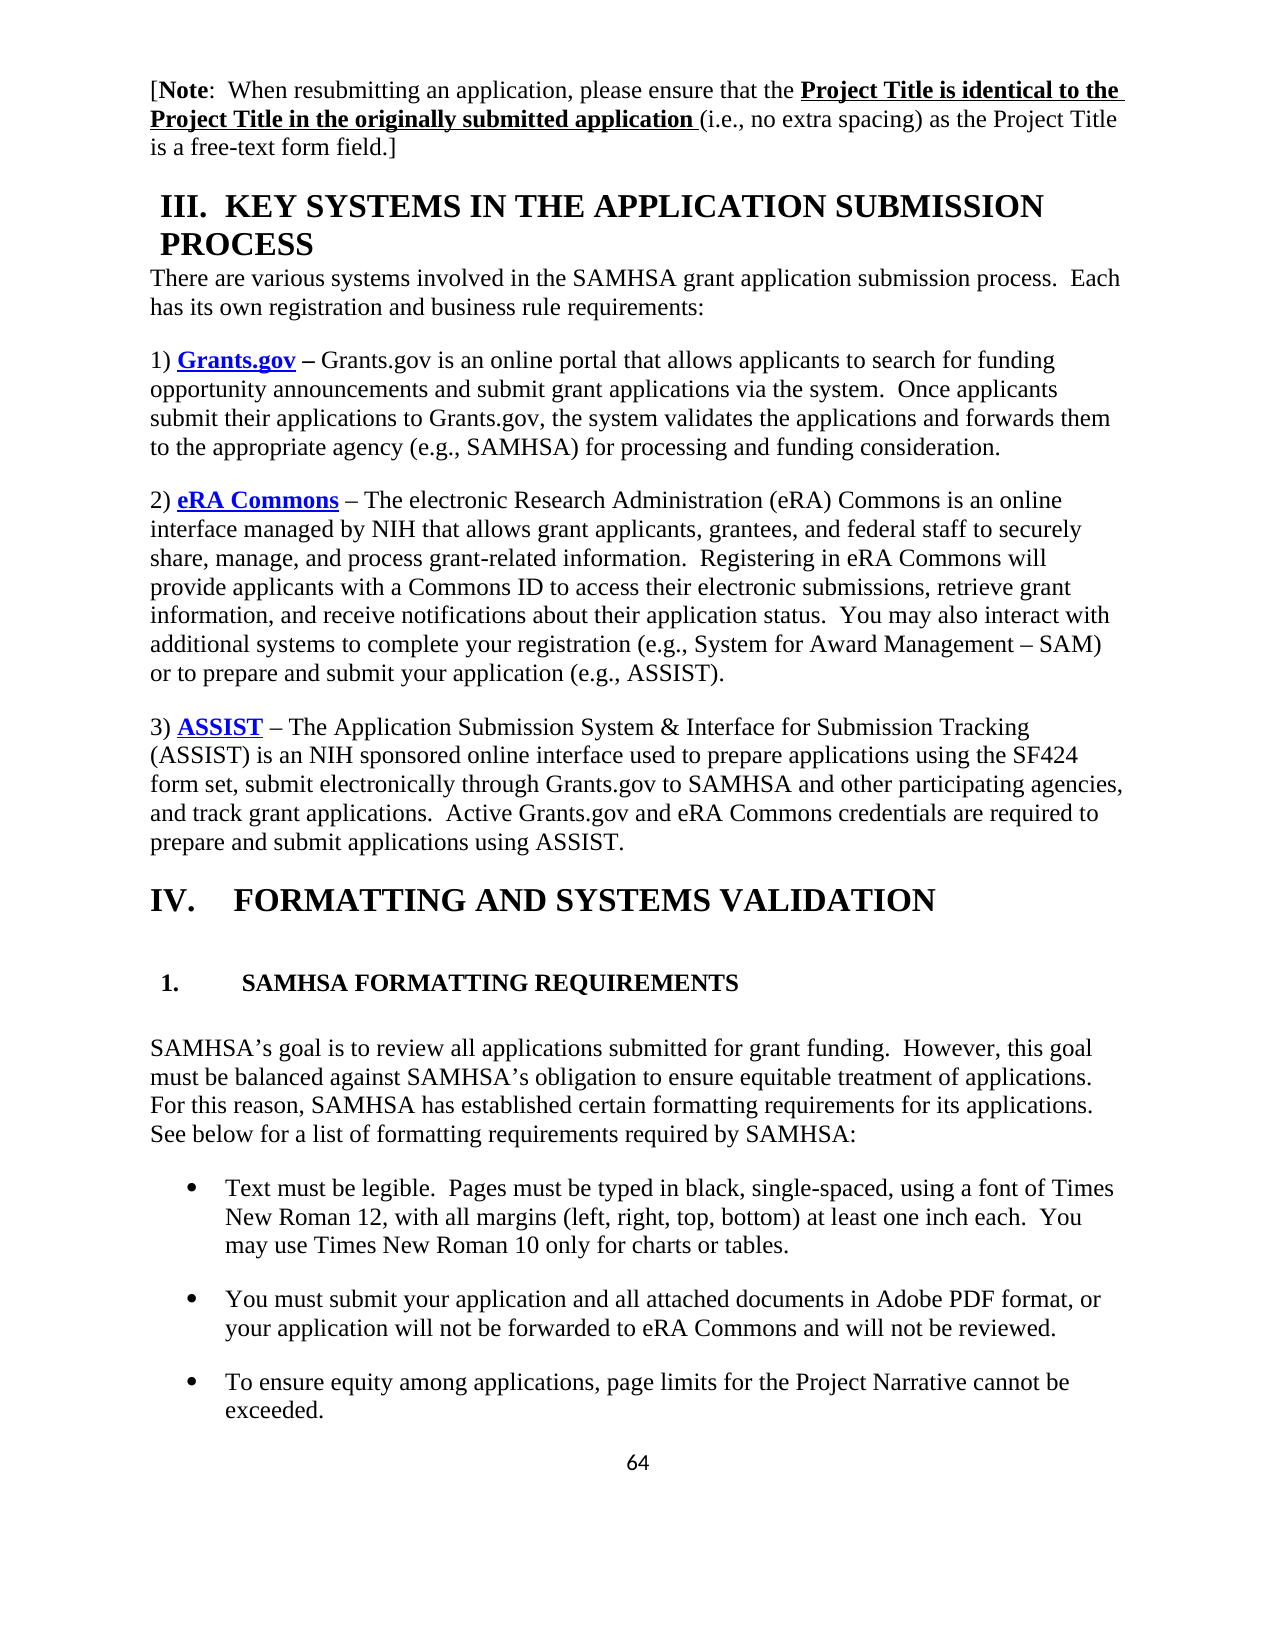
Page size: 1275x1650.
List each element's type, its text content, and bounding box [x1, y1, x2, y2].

subtitle III. KEY SYSTEMS IN THE APPLICATION SUBMISSION PROCESS [160, 186, 1125, 263]
text 3) ASSIST – The Application Submission System & Interface for Submission Tracking (ASSIST) is an NIH sponsored online interface used to prepare applications using the SF424 form set, submit electronically through Grants.gov to SAMHSA and other participating agencies, and track grant applications. Active Grants.gov and eRA Commons credentials are required to prepare and submit applications using ASSIST. [150, 712, 1125, 855]
list To ensure equity among applications, page limits for the Project Narrative cannot be exceeded. [187, 1367, 1125, 1424]
list Text must be legible. Pages must be typed in black, single-spaced, using a font of Times New Roman 12, with all margins (left, right, top, bottom) at least one inch each. You may use Times New Roman 10 only for charts or tables. [187, 1173, 1125, 1259]
text [Note: When resubmitting an application, please ensure that the Project Title is identical to the Project Title in the originally submitted application (i.e., no extra spacing) as the Project Title is a free-text form field.] [150, 75, 1125, 161]
subtitle IV. FORMATTING AND SYSTEMS VALIDATION [150, 880, 1125, 919]
text SAMHSA’s goal is to review all applications submitted for grant funding. However, this goal must be balanced against SAMHSA’s obligation to ensure equitable treatment of applications. For this reason, SAMHSA has established certain formatting requirements for its applications. See below for a list of formatting requirements required by SAMHSA: [150, 1033, 1125, 1148]
subtitle 1. SAMHSA FORMATTING REQUIREMENTS [160, 968, 1125, 997]
text 1) Grants.gov – Grants.gov is an online portal that allows applicants to search for funding opportunity announcements and submit grant applications via the system. Once applicants submit their applications to Grants.gov, the system validates the applications and forwards them to the appropriate agency (e.g., SAMHSA) for processing and funding consideration. [150, 345, 1125, 460]
text 2) eRA Commons – The electronic Research Administration (eRA) Commons is an online interface managed by NIH that allows grant applicants, grantees, and federal staff to securely share, manage, and process grant-related information. Registering in eRA Commons will provide applicants with a Commons ID to access their electronic submissions, retrieve grant information, and receive notifications about their application status. You may also interact with additional systems to complete your registration (e.g., System for Award Management – SAM) or to prepare and submit your application (e.g., ASSIST). [150, 485, 1125, 687]
text There are various systems involved in the SAMHSA grant application submission process. Each has its own registration and business rule requirements: [150, 263, 1125, 320]
list You must submit your application and all attached documents in Adobe PDF format, or your application will not be forwarded to eRA Commons and will not be reviewed. [187, 1284, 1125, 1342]
